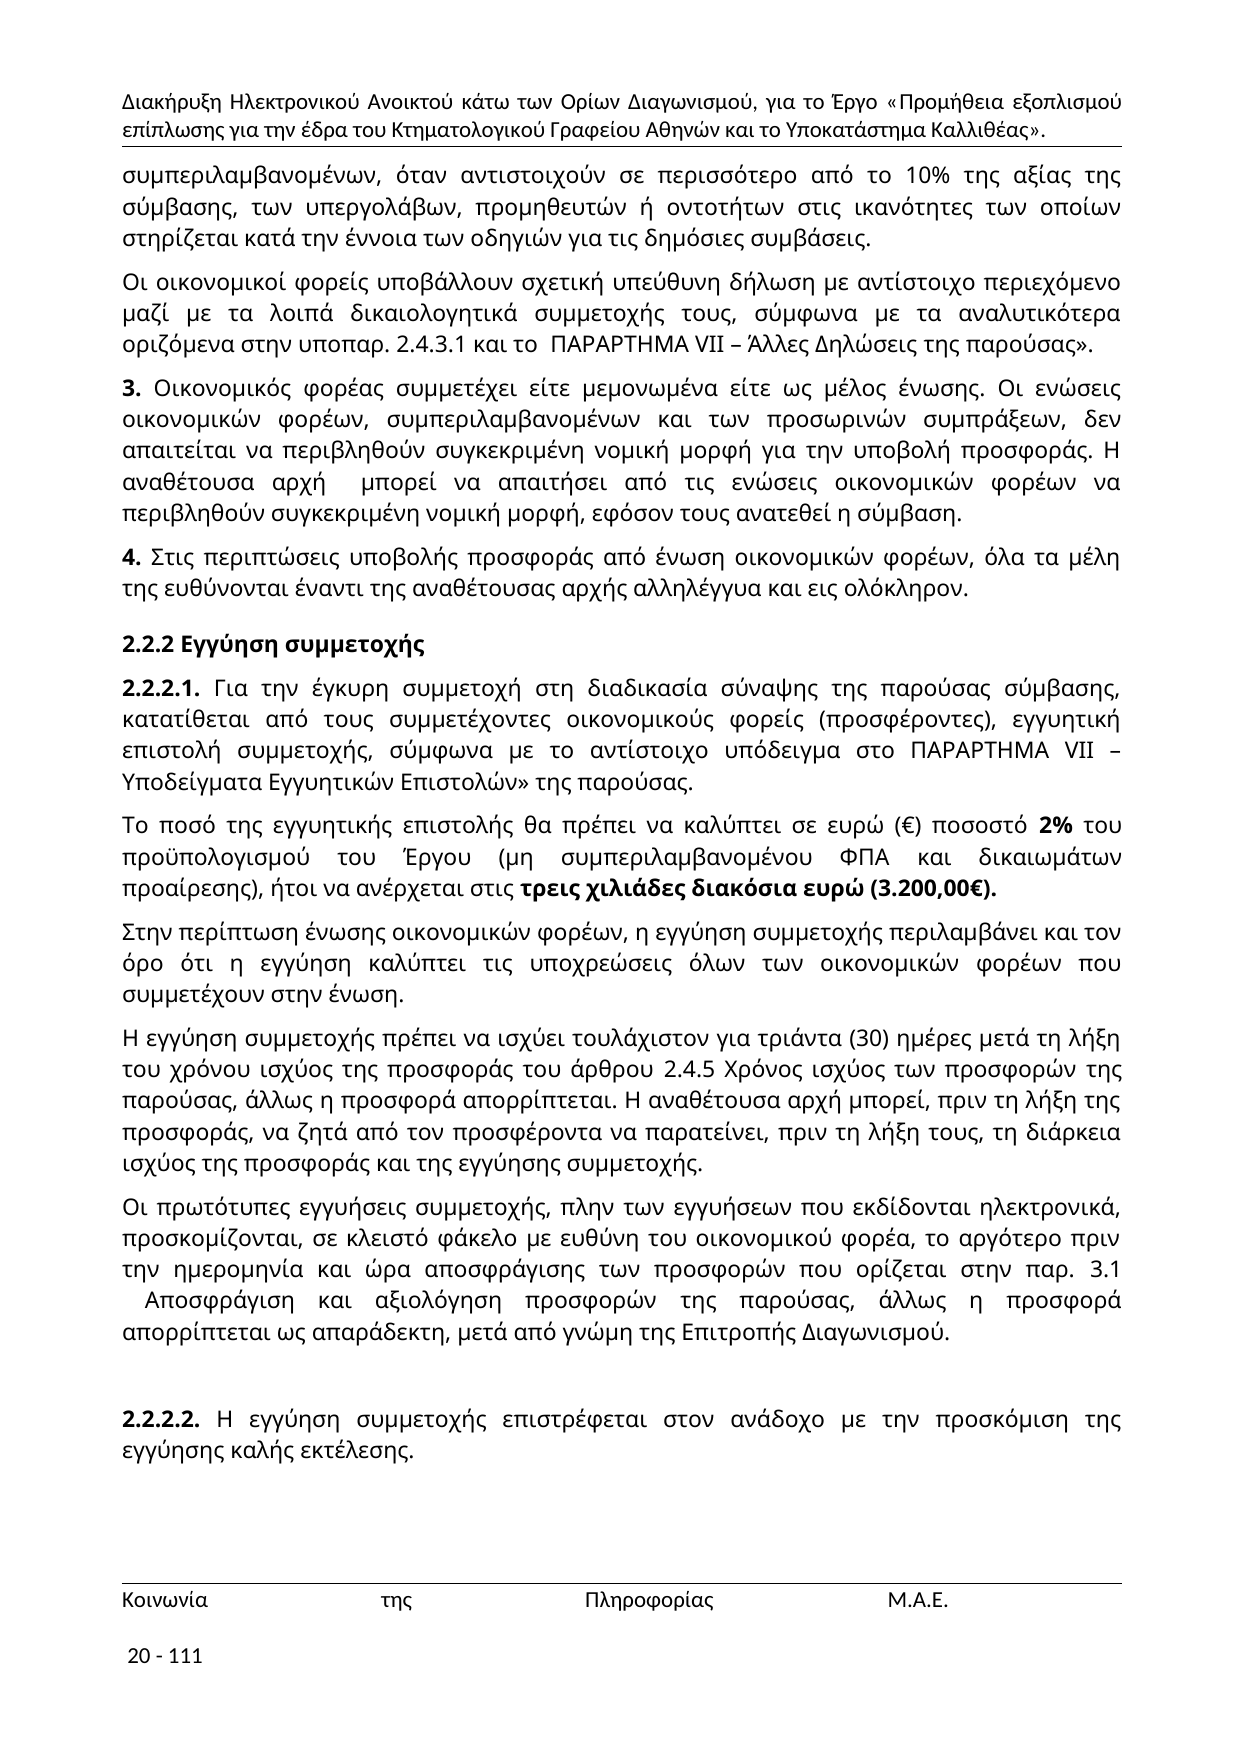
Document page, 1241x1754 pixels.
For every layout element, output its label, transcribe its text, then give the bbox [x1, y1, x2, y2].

text Οι πρωτότυπες εγγυήσεις συμμετοχής, πλην των εγγυήσεων που εκδίδονται ηλεκτρονικά, προσκομίζονται, σε κλειστό φάκελο με ευθύνη του οικονομικού φορέα, το αργότερο πριν την ημερομηνία και ώρα αποσφράγισης των προσφορών που ορίζεται στην παρ. 3.1 Αποσφράγιση και αξιολόγηση προσφορών της παρούσας, άλλως η προσφορά απορρίπτεται ως απαράδεκτη, μετά από γνώμη της Επιτροπής Διαγωνισμού. [122, 1190, 1122, 1347]
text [122, 159, 1122, 253]
text 4. Στις περιπτώσεις υποβολής προσφοράς από ένωση οικονομικών φορέων, όλα τα μέλη της ευθύνονται έναντι της αναθέτουσας αρχής αλληλέγγυα και εις ολόκληρον. [122, 540, 1122, 603]
text Η εγγύηση συμμετοχής πρέπει να ισχύει τουλάχιστον για τριάντα (30) ημέρες μετά τη λήξη του χρόνου ισχύος της προσφοράς του άρθρου 2.4.5 Χρόνος ισχύος των προσφορών της παρούσας, άλλως η προσφορά απορρίπτεται. Η αναθέτουσα αρχή μπορεί, πριν τη λήξη της προσφοράς, να ζητά από τον προσφέροντα να παρατείνει, πριν τη λήξη τους, τη διάρκεια ισχύος της προσφοράς και της εγγύησης συμμετοχής. [122, 1022, 1122, 1178]
text 2.2.2.1. Για την έγκυρη συμμετοχή στη διαδικασία σύναψης της παρούσας σύμβασης, κατατίθεται από τους συμμετέχοντες οικονομικούς φορείς (προσφέροντες), εγγυητική επιστολή συμμετοχής, σύμφωνα με το αντίστοιχο υπόδειγμα στο ΠΑΡΑΡΤΗΜΑ VII – Υποδείγματα Εγγυητικών Επιστολών» της παρούσας. [122, 672, 1122, 797]
text Στην περίπτωση ένωσης οικονομικών φορέων, η εγγύηση συμμετοχής περιλαμβάνει και τον όρο ότι η εγγύηση καλύπτει τις υποχρεώσεις όλων των οικονομικών φορέων που συμμετέχουν στην ένωση. [122, 915, 1122, 1009]
text 2.2.2.2. Η εγγύηση συμμετοχής επιστρέφεται στον ανάδοχο με την προσκόμιση της εγγύησης καλής εκτέλεσης. [122, 1403, 1122, 1465]
text 3. Οικονομικός φορέας συμμετέχει είτε μεμονωμένα είτε ως μέλος ένωσης. Οι ενώσεις οικονομικών φορέων, συμπεριλαμβανομένων και των προσωρινών συμπράξεων, δεν απαιτείται να περιβληθούν συγκεκριμένη νομική μορφή για την υποβολή προσφοράς. Η αναθέτουσα αρχή μπορεί να απαιτήσει από τις ενώσεις οικονομικών φορέων να περιβληθούν συγκεκριμένη νομική μορφή, εφόσον τους ανατεθεί η σύμβαση. [122, 372, 1122, 528]
text Οι οικονομικοί φορείς υποβάλλουν σχετική υπεύθυνη δήλωση με αντίστοιχο περιεχόμενο μαζί με τα λοιπά δικαιολογητικά συμμετοχής τους, σύμφωνα με τα αναλυτικότερα οριζόμενα στην υποπαρ. 2.4.3.1 και το ΠΑΡΑΡΤΗΜΑ VIΙ – Άλλες Δηλώσεις της παρούσας». [122, 265, 1122, 359]
text Το ποσό της εγγυητικής επιστολής θα πρέπει να καλύπτει σε ευρώ (€) ποσοστό 2% του προϋπολογισμού του Έργου (μη συμπεριλαμβανομένου ΦΠΑ και δικαιωμάτων προαίρεσης), ήτοι να ανέρχεται στις τρεις χιλιάδες διακόσια ευρώ (3.200,00€). [122, 809, 1122, 903]
subtitle 2.2.2 Εγγύηση συμμετοχής [122, 628, 1122, 659]
